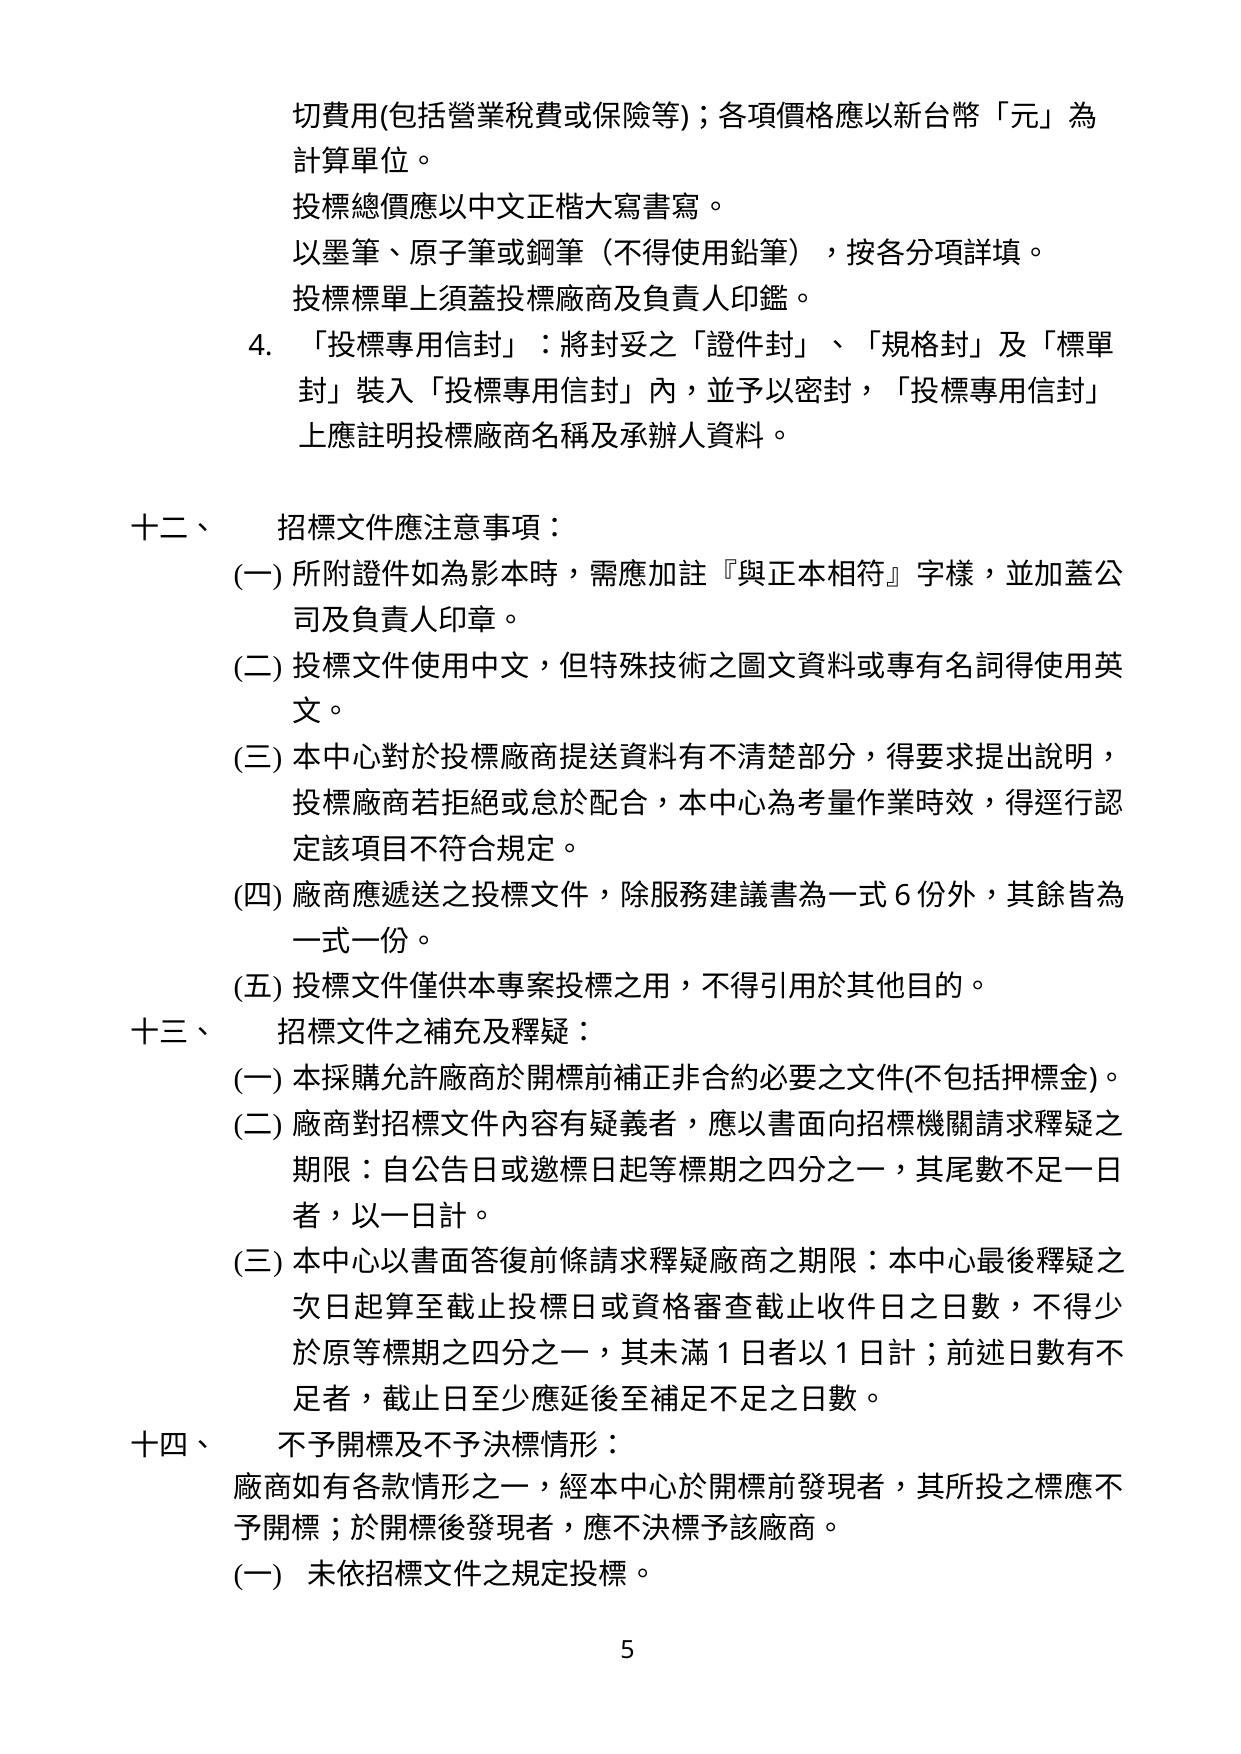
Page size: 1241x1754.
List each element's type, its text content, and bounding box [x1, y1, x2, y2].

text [292, 89, 1125, 180]
text 投標總價應以中文正楷大寫書寫。 [292, 180, 1125, 226]
list 本採購允許廠商於開標前補正非合約必要之文件(不包括押標金)。 [233, 1051, 1125, 1097]
list 本中心以書面答復前條請求釋疑廠商之期限：本中心最後釋疑之次日起算至截止投標日或資格審查截止收件日之日數，不得少於原等標期之四分之一，其未滿1日者以1日計；前述日數有不足者，截止日至少應延後至補足不足之日數。 [233, 1234, 1125, 1418]
list 所附證件如為影本時，需應加註『與正本相符』字樣，並加蓋公司及負責人印章。 [233, 547, 1125, 639]
list 未依招標文件之規定投標。 [130, 1547, 1125, 1593]
text 廠商如有各款情形之一，經本中心於開標前發現者，其所投之標應不予開標；於開標後發現者，應不決標予該廠商。 [233, 1464, 1125, 1547]
list 招標文件之補充及釋疑： [130, 1005, 1125, 1051]
text 投標標單上須蓋投標廠商及負責人印鑑。 [292, 272, 1125, 318]
list 招標文件應注意事項： [130, 501, 1125, 547]
list 廠商應遞送之投標文件，除服務建議書為一式6份外，其餘皆為一式一份。 [233, 868, 1125, 959]
list 投標文件僅供本專案投標之用，不得引用於其他目的。 [233, 959, 1125, 1005]
list 不予開標及不予決標情形： [130, 1418, 1125, 1464]
text 以墨筆、原子筆或鋼筆（不得使用鉛筆），按各分項詳填。 [292, 226, 1125, 272]
list 廠商對招標文件內容有疑義者，應以書面向招標機關請求釋疑之期限：自公告日或邀標日起等標期之四分之一，其尾數不足一日者，以一日計。 [233, 1097, 1125, 1234]
list 本中心對於投標廠商提送資料有不清楚部分，得要求提出說明，投標廠商若拒絕或怠於配合，本中心為考量作業時效，得逕行認定該項目不符合規定。 [233, 730, 1125, 868]
list 「投標專用信封」：將封妥之「證件封」、「規格封」及「標單封」裝入「投標專用信封」內，並予以密封，「投標專用信封」上應註明投標廠商名稱及承辦人資料。 [248, 318, 1125, 501]
list 投標文件使用中文，但特殊技術之圖文資料或專有名詞得使用英文。 [233, 639, 1125, 730]
